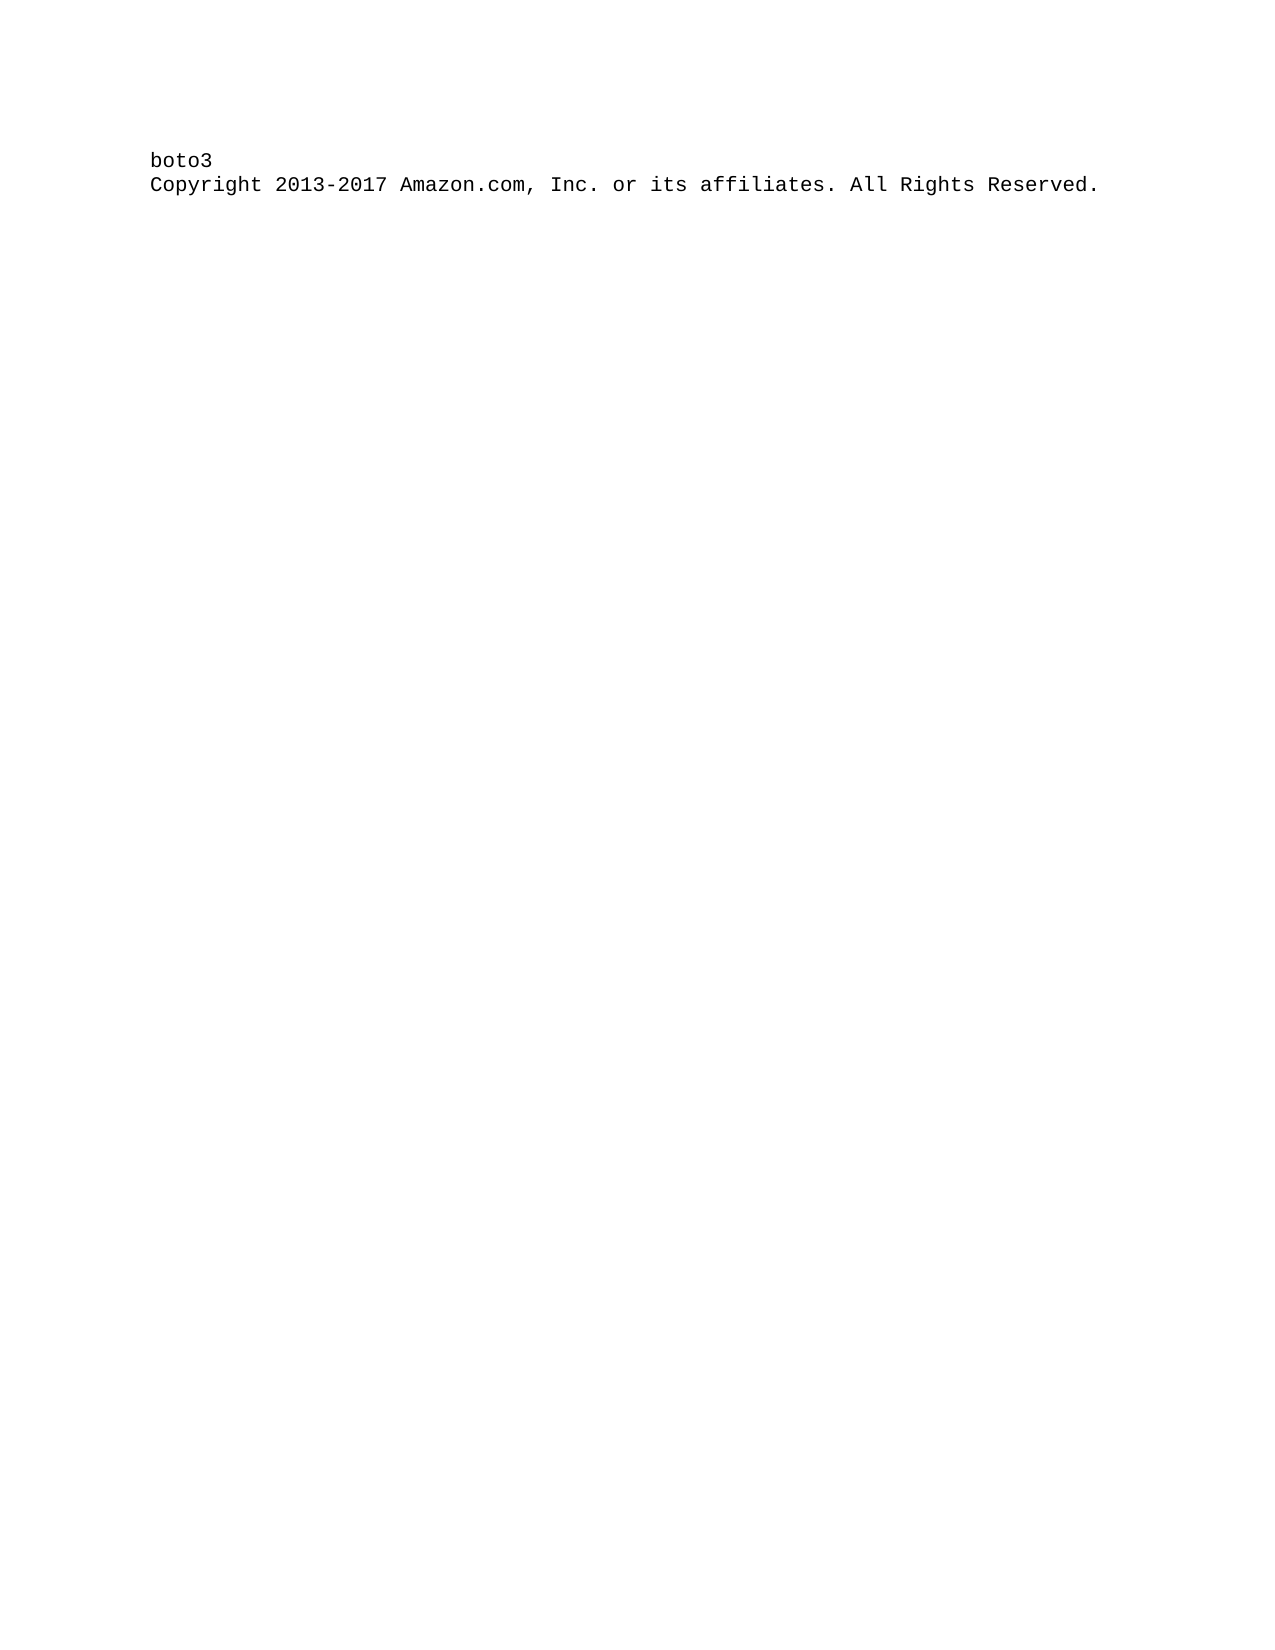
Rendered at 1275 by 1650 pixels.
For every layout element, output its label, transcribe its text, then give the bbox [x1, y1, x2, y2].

text boto3 [150, 150, 1125, 174]
text Copyright 2013-2017 Amazon.com, Inc. or its affiliates. All Rights Reserved. [150, 174, 1125, 197]
